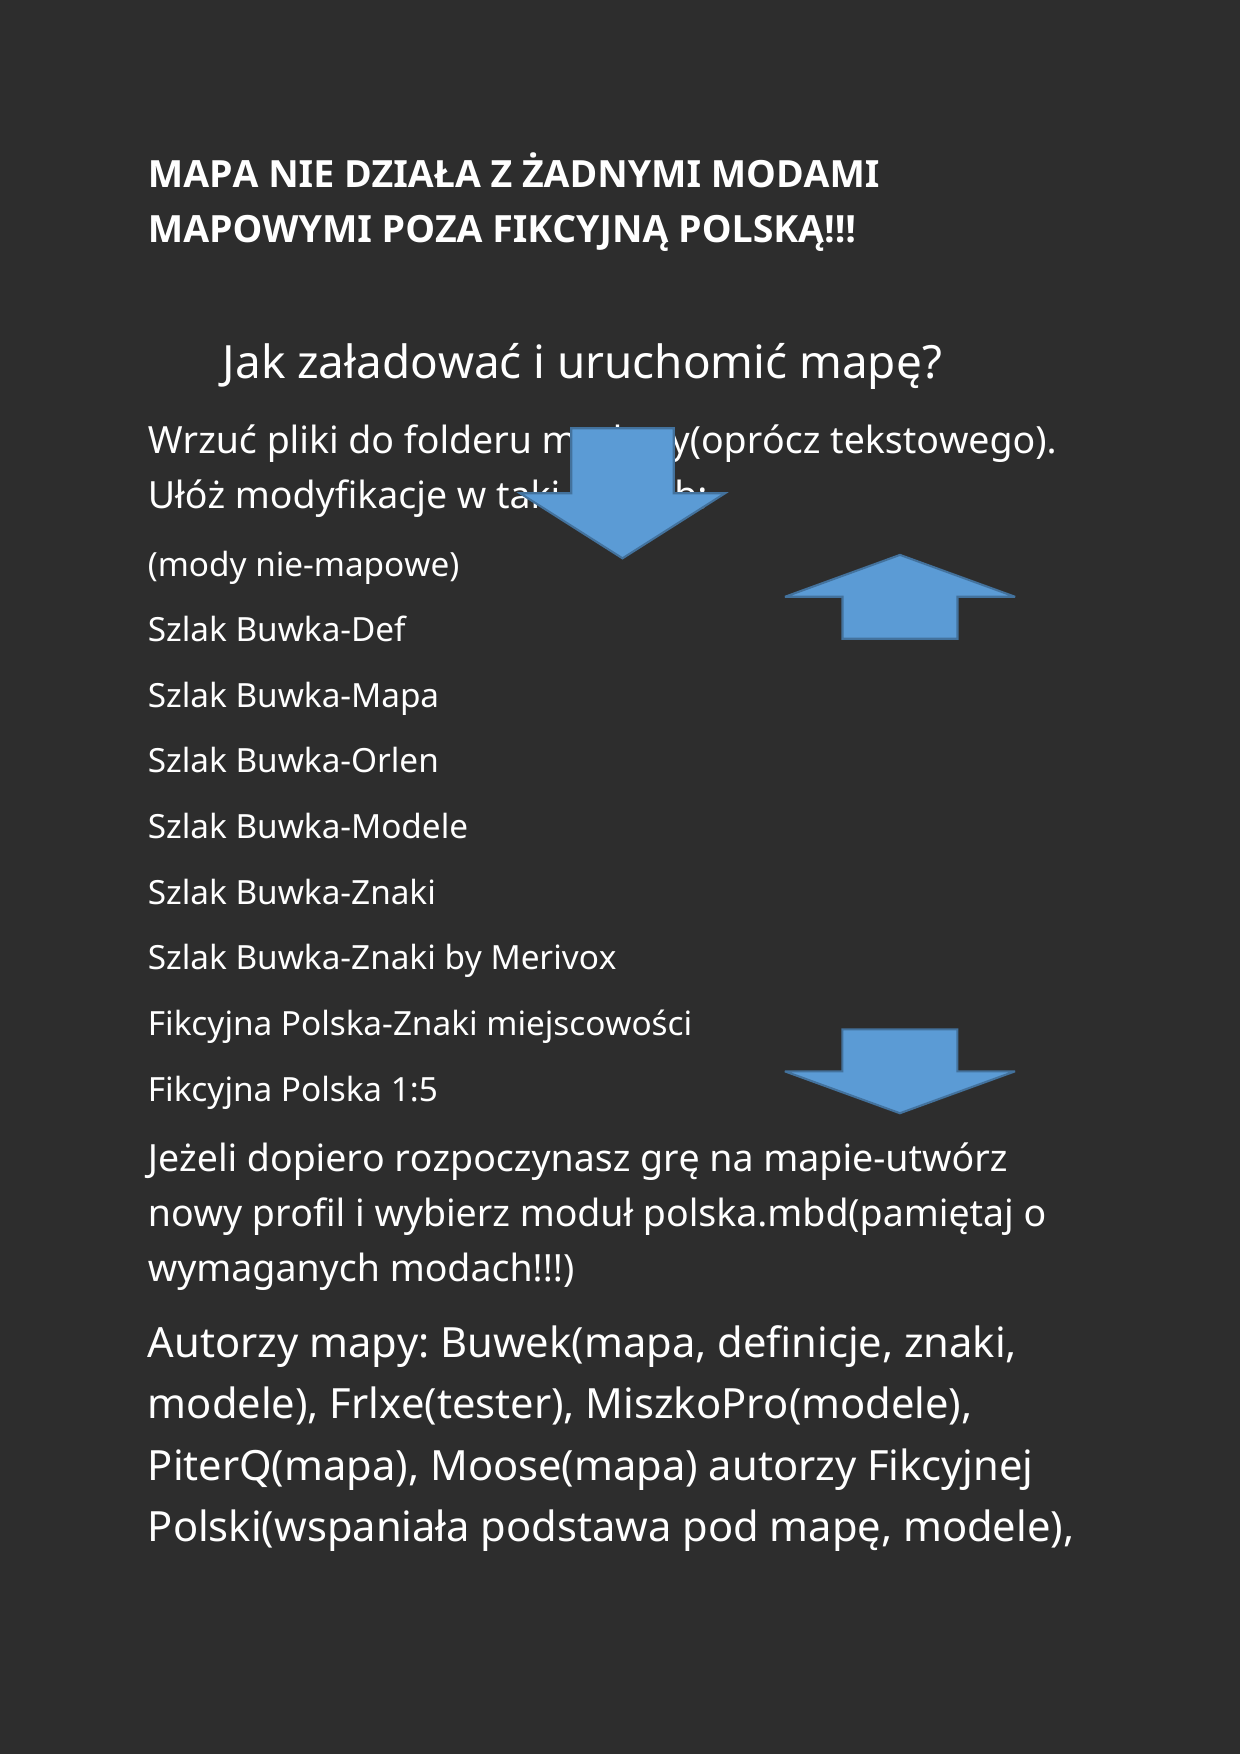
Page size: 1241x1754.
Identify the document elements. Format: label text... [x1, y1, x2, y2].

list Jak załadować i uruchomić mapę? [223, 329, 1093, 392]
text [148, 1313, 1093, 1553]
text Szlak Buwka-Mapa [148, 672, 1093, 717]
text Szlak Buwka-Znaki by Merivox [148, 934, 1093, 979]
text Fikcyjna Polska 1:5 [912, 1065, 1093, 1111]
text Szlak Buwka-Modele [148, 803, 1093, 848]
text Szlak Buwka-Znaki [148, 868, 1093, 914]
text Fikcyjna Polska-Znaki miejscowości [148, 1000, 1093, 1045]
text Szlak Buwka-Def [148, 606, 1093, 651]
text MAPA NIE DZIAŁA Z ŻADNYMI MODAMI MAPOWYMI POZA FIKCYJNĄ POLSKĄ!!! [148, 148, 1093, 254]
text Wrzuć pliki do folderu mod gry(oprócz tekstowego). Ułóż modyfikacje w taki sposób: [148, 413, 1093, 520]
text Jeżeli dopiero rozpoczynasz grę na mapie-utwórz nowy profil i wybierz moduł polska.mbd(pamiętaj o wymaganych modach!!!) [148, 1131, 1093, 1292]
text (mody nie-mapowe) [148, 540, 1093, 586]
text Szlak Buwka-Orlen [148, 737, 1093, 783]
text Fikcyjna Polska 1:5 [148, 1065, 887, 1111]
